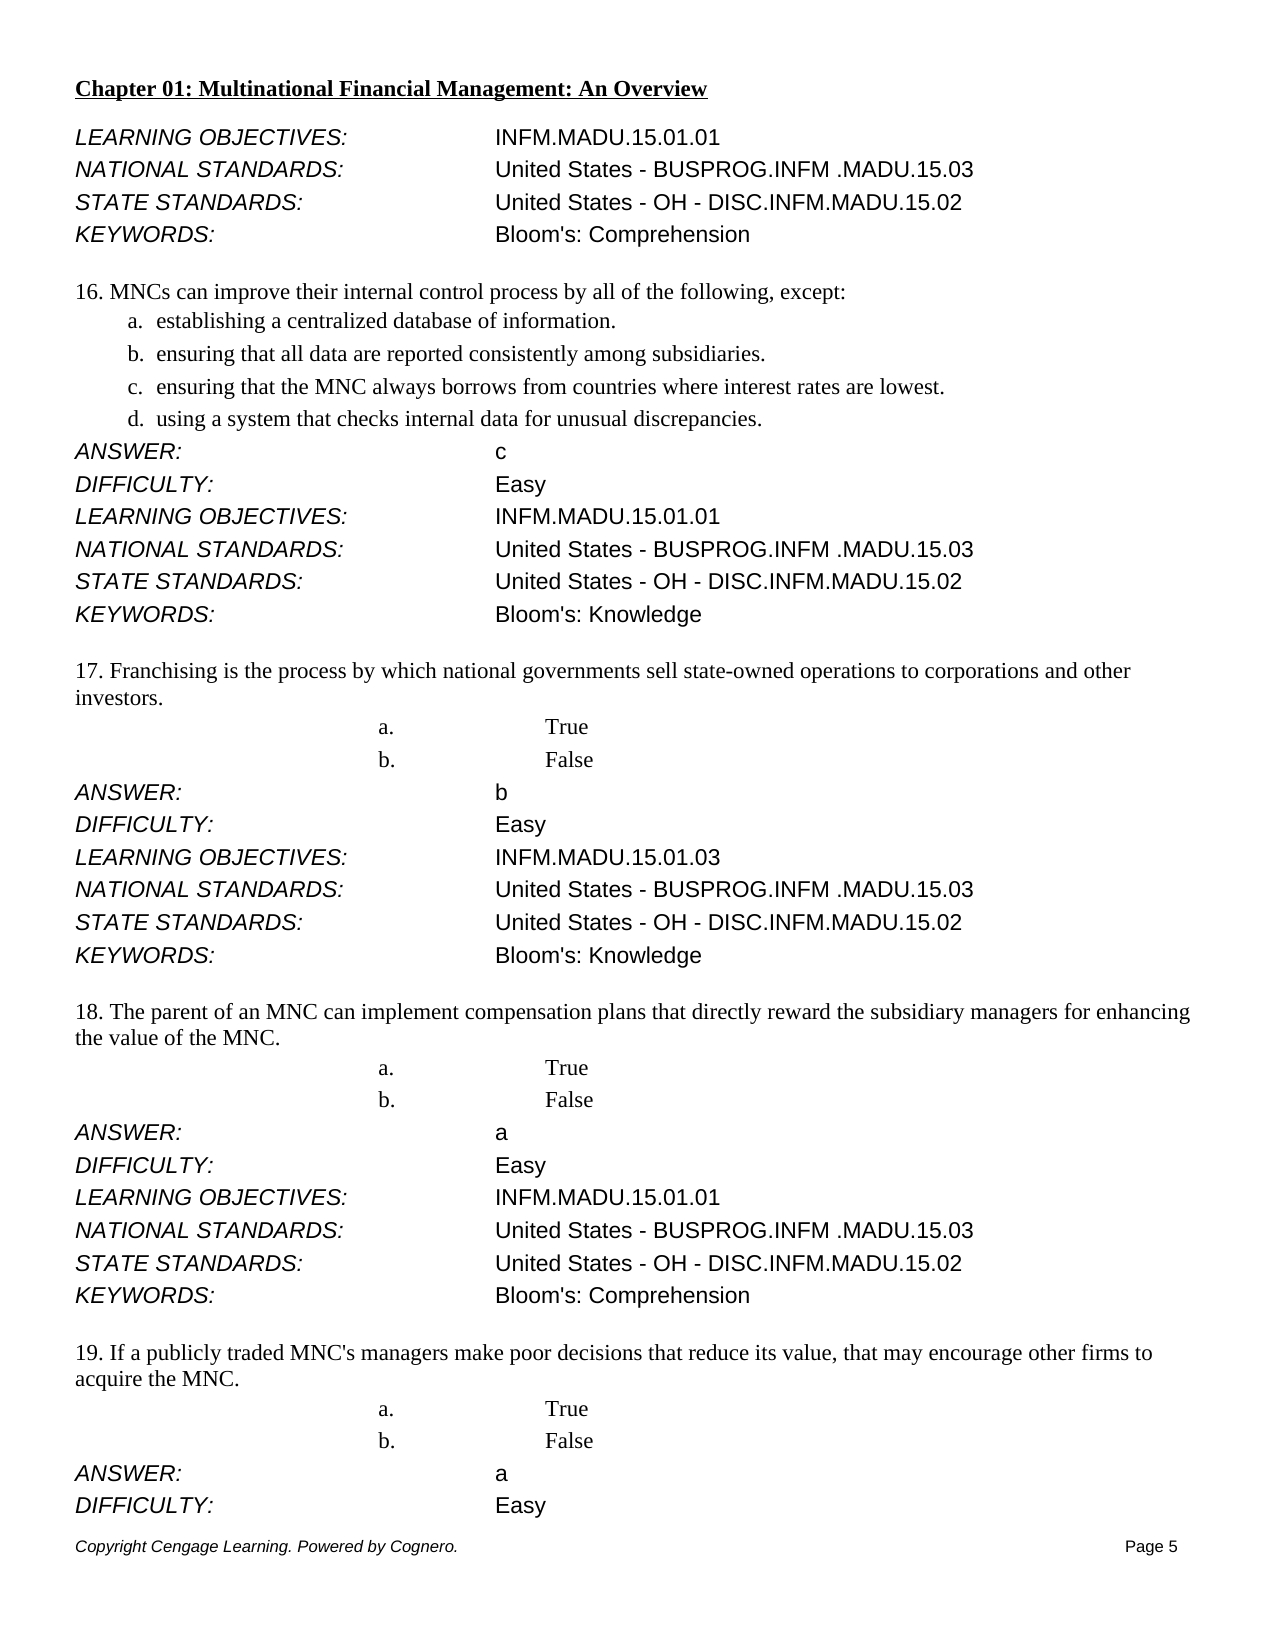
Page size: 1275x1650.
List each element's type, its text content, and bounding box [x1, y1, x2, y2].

table_header 18. ​The parent of an MNC can implement compensation plans that directly reward the subsidiary managers for enhancing the value of the MNC. [75, 998, 1200, 1312]
table_header 16. ​MNCs can improve their internal control process by all of the following, except: [75, 278, 1200, 631]
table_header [75, 121, 1200, 251]
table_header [75, 1339, 1200, 1522]
table_header 17. ​Franchising is the process by which national governments sell state-owned operations to corporations and other investors. [75, 658, 1200, 971]
